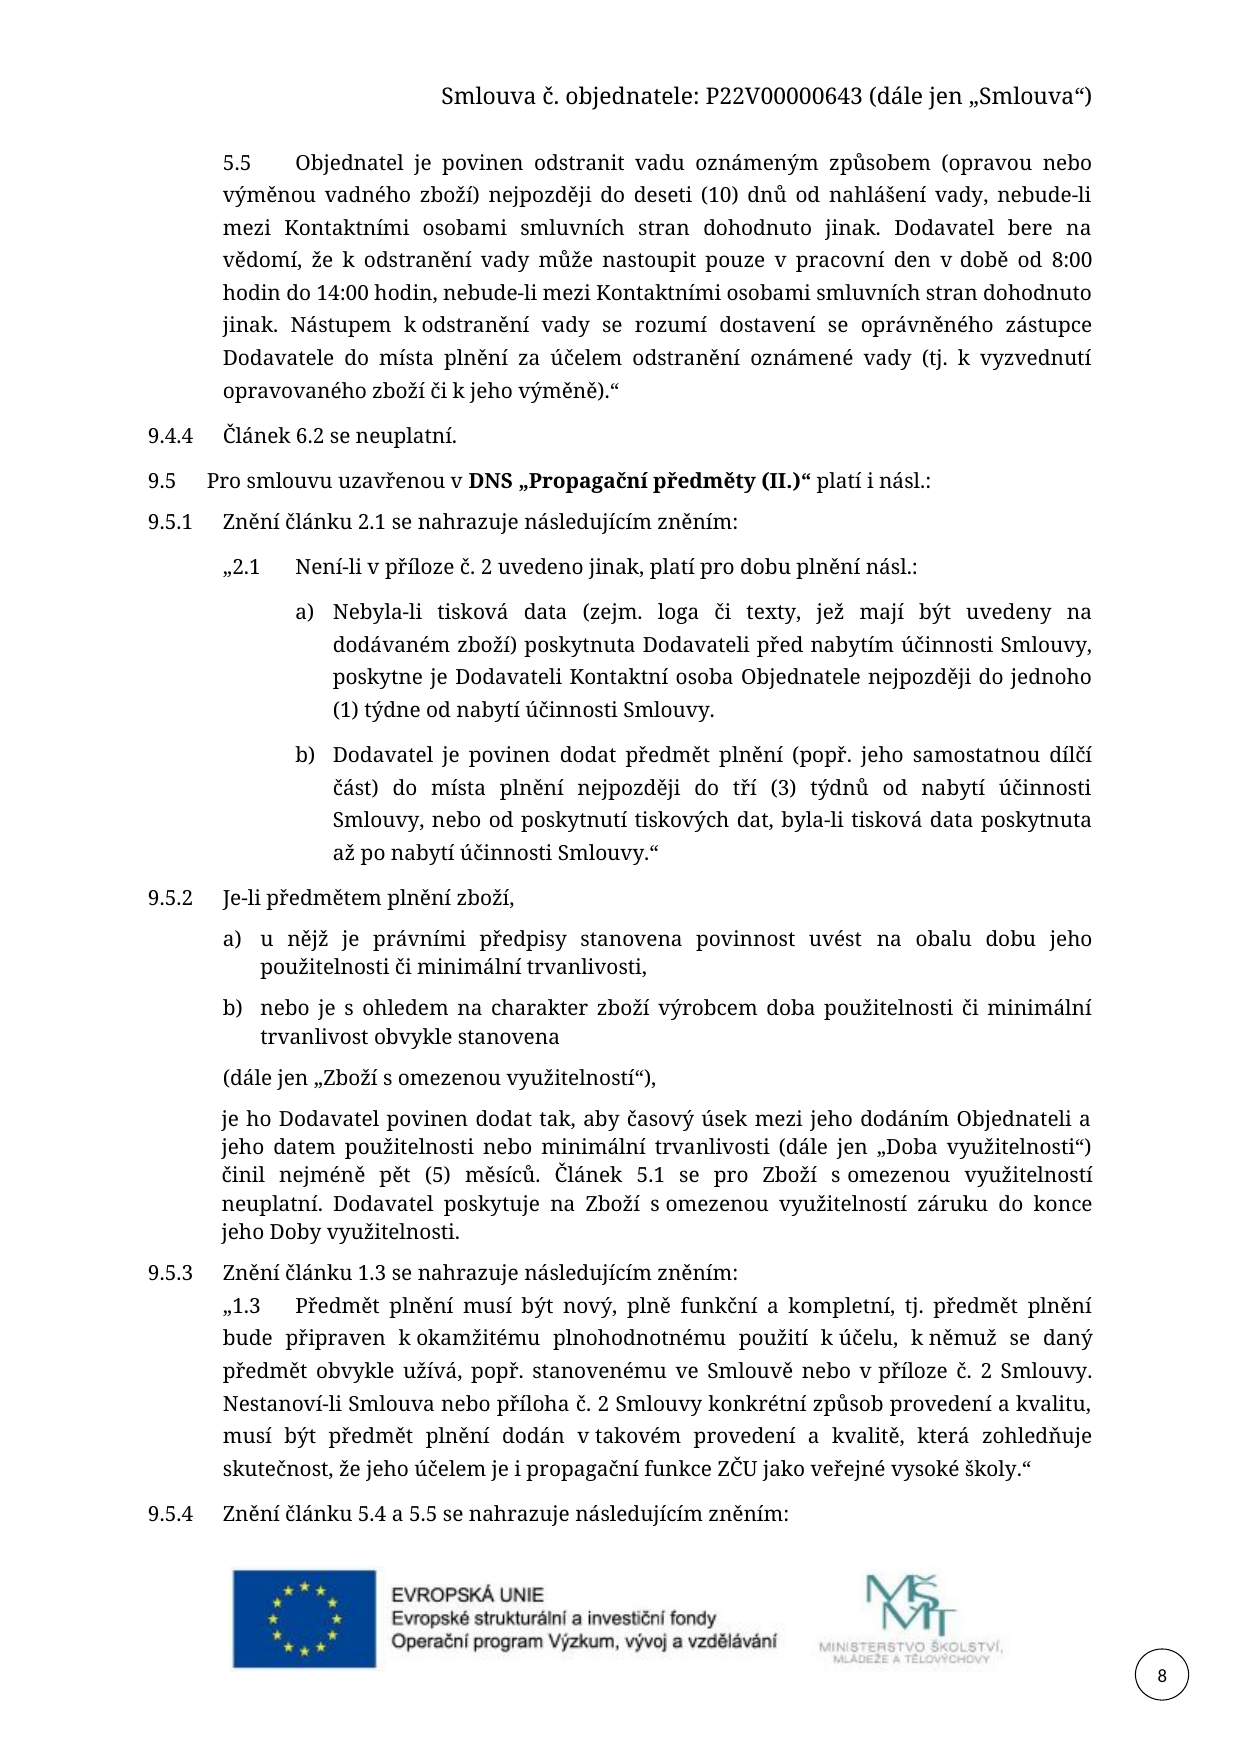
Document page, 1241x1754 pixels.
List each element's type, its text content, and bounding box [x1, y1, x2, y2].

list u nějž je právními předpisy stanovena povinnost uvést na obalu dobu jeho použitelnosti či minimální trvanlivosti, [223, 924, 1093, 981]
list Pro smlouvu uzavřenou v DNS „Propagační předměty (II.)“ platí i násl.: [148, 466, 1093, 494]
list nebo je s ohledem na charakter zboží výrobcem doba použitelnosti či minimální trvanlivost obvykle stanovena [223, 993, 1093, 1050]
list Znění článku 2.1 se nahrazuje následujícím zněním: [148, 507, 1093, 535]
list Nebyla-li tisková data (zejm. loga či texty, jež mají být uvedeny na dodávaném zboží) poskytnuta Dodavateli před nabytím účinnosti Smlouvy, poskytne je Dodavateli Kontaktní osoba Objednatele nejpozději do jednoho (1) týdne od nabytí účinnosti Smlouvy. [295, 597, 1093, 723]
list Znění článku 5.4 a 5.5 se nahrazuje následujícím zněním: [148, 1499, 1093, 1527]
list Znění článku 1.3 se nahrazuje následujícím zněním: [148, 1258, 1093, 1287]
list „1.3 Předmět plnění musí být nový, plně funkční a kompletní, tj. předmět plnění bude připraven k okamžitému plnohodnotnému použití k účelu, k němuž se daný předmět obvykle užívá, popř. stanovenému ve Smlouvě nebo v příloze č. 2 Smlouvy. Nestanoví-li Smlouva nebo příloha č. 2 Smlouvy konkrétní způsob provedení a kvalitu, musí být předmět plnění dodán v takovém provedení a kvalitě, která zohledňuje skutečnost, že jeho účelem je i propagační funkce ZČU jako veřejné vysoké školy.“ [223, 1291, 1093, 1482]
list Článek 6.2 se neuplatní. [148, 421, 1093, 449]
list „2.1 Není-li v příloze č. 2 uvedeno jinak, platí pro dobu plnění násl.: [223, 552, 1093, 581]
list 5.5 Objednatel je povinen odstranit vadu oznámeným způsobem (opravou nebo výměnou vadného zboží) nejpozději do deseti (10) dnů od nahlášení vady, nebude-li mezi Kontaktními osobami smluvních stran dohodnuto jinak. Dodavatel bere na vědomí, že k odstranění vady může nastoupit pouze v pracovní den v době od 8:00 hodin do 14:00 hodin, nebude-li mezi Kontaktními osobami smluvních stran dohodnuto jinak. Nástupem k odstranění vady se rozumí dostavení se oprávněného zástupce Dodavatele do místa plnění za účelem odstranění oznámené vady (tj. k vyzvednutí opravovaného zboží či k jeho výměně).“ [223, 148, 1093, 404]
list Je-li předmětem plnění zboží, [148, 883, 1093, 911]
text je ho Dodavatel povinen dodat tak, aby časový úsek mezi jeho dodáním Objednateli a jeho datem použitelnosti nebo minimální trvanlivosti (dále jen „Doba využitelnosti“) činil nejméně pět (5) měsíců. Článek 5.1 se pro Zboží s omezenou využitelností neuplatní. Dodavatel poskytuje na Zboží s omezenou využitelností záruku do konce jeho Doby využitelnosti. [221, 1104, 1093, 1246]
picture [229, 1566, 1011, 1672]
text (dále jen „Zboží s omezenou využitelností“), [223, 1063, 1093, 1091]
list Dodavatel je povinen dodat předmět plnění (popř. jeho samostatnou dílčí část) do místa plnění nejpozději do tří (3) týdnů od nabytí účinnosti Smlouvy, nebo od poskytnutí tiskových dat, byla-li tisková data poskytnuta až po nabytí účinnosti Smlouvy.“ [295, 740, 1093, 866]
